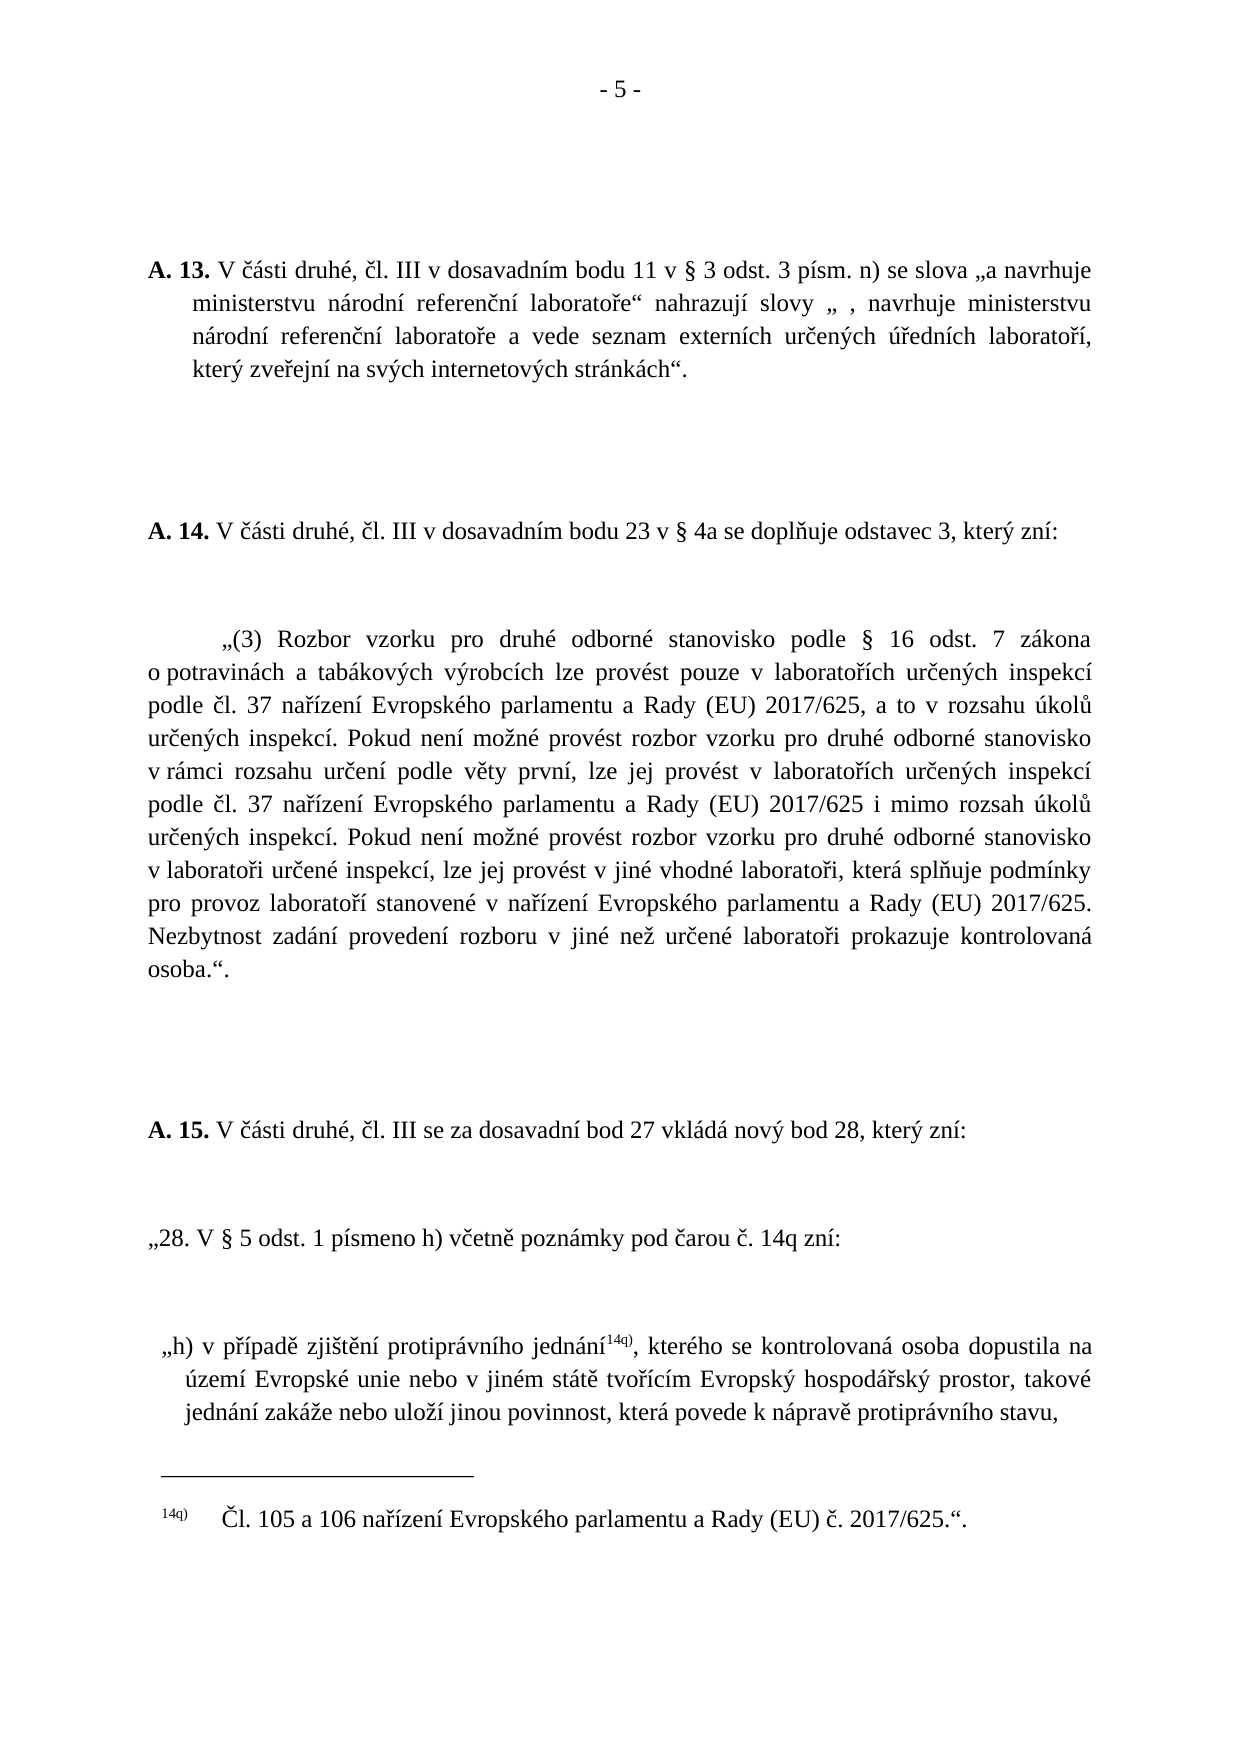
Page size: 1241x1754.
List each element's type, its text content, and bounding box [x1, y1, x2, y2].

text A. 15. V části druhé, čl. III se za dosavadní bod 27 vkládá nový bod 28, který zní: [148, 1115, 1093, 1144]
text „28. V § 5 odst. 1 písmeno h) včetně poznámky pod čarou č. 14q zní: [148, 1223, 1093, 1252]
text A. 13. V části druhé, čl. III v dosavadním bodu 11 v § 3 odst. 3 písm. n) se slova „a navrhuje ministerstvu národní referenční laboratoře“ nahrazují slovy „ , navrhuje ministerstvu národní referenční laboratoře a vede seznam externích určených úředních laboratoří, který zveřejní na svých internetových stránkách“. [148, 255, 1093, 383]
text „(3) Rozbor vzorku pro druhé odborné stanovisko podle § 16 odst. 7 zákona o potravinách a tabákových výrobcích lze provést pouze v laboratořích určených inspekcí podle čl. 37 nařízení Evropského parlamentu a Rady (EU) 2017/625, a to v rozsahu úkolů určených inspekcí. Pokud není možné provést rozbor vzorku pro druhé odborné stanovisko v rámci rozsahu určení podle věty první, lze jej provést v laboratořích určených inspekcí podle čl. 37 nařízení Evropského parlamentu a Rady (EU) 2017/625 i mimo rozsah úkolů určených inspekcí. Pokud není možné provést rozbor vzorku pro druhé odborné stanovisko v laboratoři určené inspekcí, lze jej provést v jiné vhodné laboratoři, která splňuje podmínky pro provoz laboratoří stanovené v nařízení Evropského parlamentu a Rady (EU) 2017/625. Nezbytnost zadání provedení rozboru v jiné než určené laboratoři prokazuje kontrolovaná osoba.“. [148, 624, 1093, 983]
text _________________________ [161, 1451, 1093, 1479]
text „h) v případě zjištění protiprávního jednání14q), kterého se kontrolovaná osoba dopustila na území Evropské unie nebo v jiném státě tvořícím Evropský hospodářský prostor, takové jednání zakáže nebo uloží jinou povinnost, která povede k nápravě protiprávního stavu, [161, 1331, 1093, 1426]
text A. 14. V části druhé, čl. III v dosavadním bodu 23 v § 4a se doplňuje odstavec 3, který zní: [148, 516, 1093, 545]
text 14q) Čl. 105 a 106 nařízení Evropského parlamentu a Rady (EU) č. 2017/625.“. [161, 1504, 1093, 1533]
